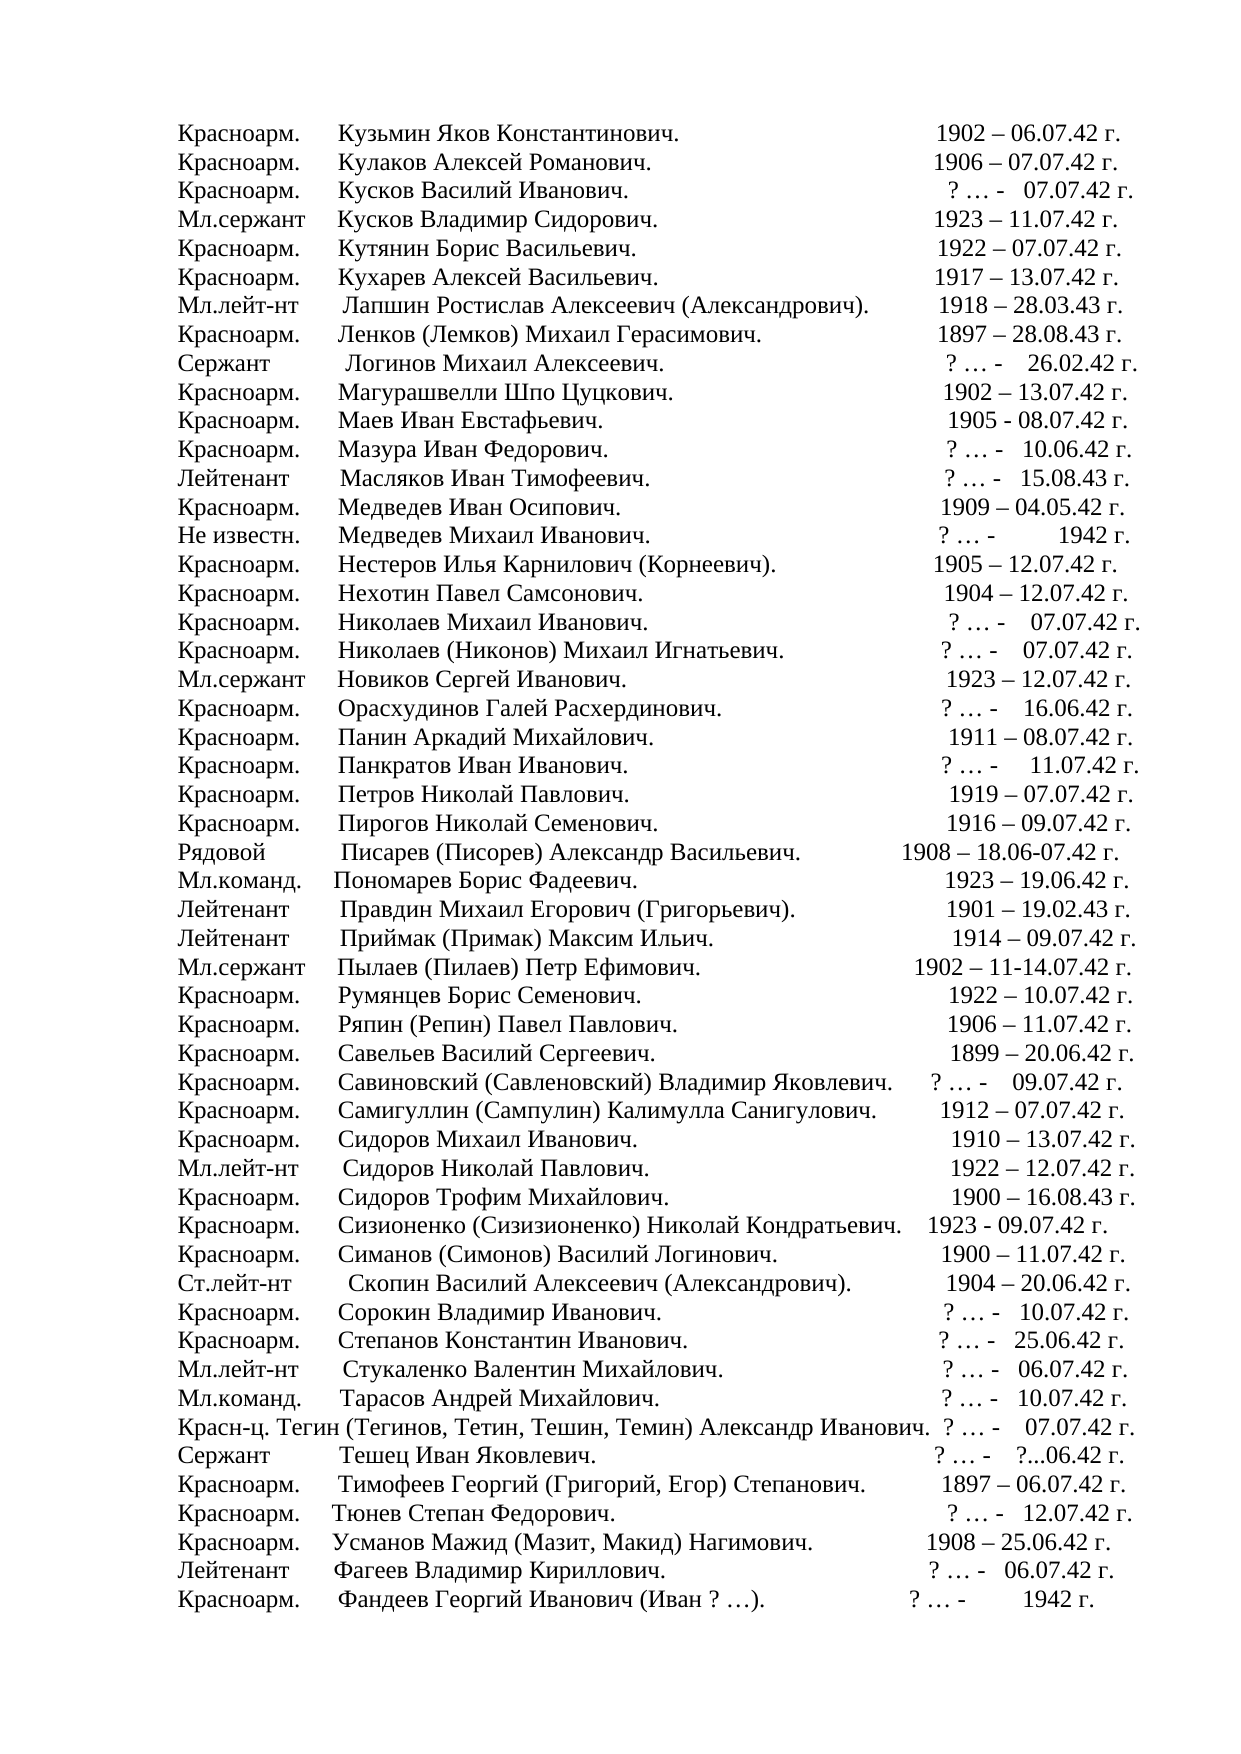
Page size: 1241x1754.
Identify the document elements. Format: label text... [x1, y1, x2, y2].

text Мл.сержант Пылаев (Пилаев) Петр Ефимович. 1902 – 11-14.07.42 г. [177, 952, 1152, 981]
text Мл.команд. Пономарев Борис Фадеевич. 1923 – 19.06.42 г. [177, 866, 1152, 894]
text Рядовой Писарев (Писорев) Александр Васильевич. 1908 – 18.06-07.42 г. [177, 837, 1152, 866]
text Мл.лейт-нт Сидоров Николай Павлович. 1922 – 12.07.42 г. [177, 1153, 1152, 1182]
text Красноарм. Симанов (Симонов) Василий Логинович. 1900 – 11.07.42 г. [177, 1239, 1152, 1268]
text Красноарм. Кусков Василий Иванович. ? … - 07.07.42 г. [177, 176, 1152, 204]
text Красноарм. Ряпин (Репин) Павел Павлович. 1906 – 11.07.42 г. [177, 1009, 1152, 1038]
text Лейтенант Правдин Михаил Егорович (Григорьевич). 1901 – 19.02.43 г. [177, 894, 1152, 923]
text Красноарм. Николаев (Никонов) Михаил Игнатьевич. ? … - 07.07.42 г. [177, 636, 1152, 664]
text Не известн. Медведев Михаил Иванович. ? … - 1942 г. [177, 521, 1152, 549]
text Красноарм. Фандеев Георгий Иванович (Иван ? …). ? … - 1942 г. [177, 1584, 1152, 1613]
text Красноарм. Сидоров Михаил Иванович. 1910 – 13.07.42 г. [177, 1124, 1152, 1153]
text Лейтенант Приймак (Примак) Максим Ильич. 1914 – 09.07.42 г. [177, 923, 1152, 952]
text Красноарм. Самигуллин (Сампулин) Калимулла Санигулович. 1912 – 07.07.42 г. [177, 1096, 1152, 1124]
text Красноарм. Орасхудинов Галей Расхердинович. ? … - 16.06.42 г. [177, 693, 1152, 722]
text Красноарм. Румянцев Борис Семенович. 1922 – 10.07.42 г. [177, 981, 1152, 1009]
text Красноарм. Пирогов Николай Семенович. 1916 – 09.07.42 г. [177, 808, 1152, 837]
text Лейтенант Масляков Иван Тимофеевич. ? … - 15.08.43 г. [177, 463, 1152, 492]
text Красноарм. Панкратов Иван Иванович. ? … - 11.07.42 г. [177, 751, 1152, 779]
text Сержант Логинов Михаил Алексеевич. ? … - 26.02.42 г. [177, 348, 1152, 377]
text Красноарм. Кузьмин Яков Константинович. 1902 – 06.07.42 г. [177, 118, 1152, 147]
text Красноарм. Магурашвелли Шпо Цуцкович. 1902 – 13.07.42 г. [177, 377, 1152, 406]
text Красноарм. Кутянин Борис Васильевич. 1922 – 07.07.42 г. [177, 233, 1152, 262]
text Мл.лейт-нт Лапшин Ростислав Алексеевич (Александрович). 1918 – 28.03.43 г. [177, 291, 1152, 319]
text Красноарм. Ленков (Лемков) Михаил Герасимович. 1897 – 28.08.43 г. [177, 319, 1152, 348]
text Красн-ц. Тегин (Тегинов, Тетин, Тешин, Темин) Александр Иванович. ? … - 07.07.42 г. [177, 1412, 1152, 1441]
text Красноарм. Кухарев Алексей Васильевич. 1917 – 13.07.42 г. [177, 262, 1152, 291]
text Красноарм. Усманов Мажид (Мазит, Макид) Нагимович. 1908 – 25.06.42 г. [177, 1527, 1152, 1556]
text Красноарм. Сизионенко (Сизизионенко) Николай Кондратьевич. 1923 - 09.07.42 г. [177, 1211, 1152, 1239]
text Мл.команд. Тарасов Андрей Михайлович. ? … - 10.07.42 г. [177, 1383, 1152, 1412]
text Красноарм. Тюнев Степан Федорович. ? … - 12.07.42 г. [177, 1498, 1152, 1527]
text Красноарм. Петров Николай Павлович. 1919 – 07.07.42 г. [177, 779, 1152, 808]
text Красноарм. Нехотин Павел Самсонович. 1904 – 12.07.42 г. [177, 578, 1152, 607]
text Мл.сержант Кусков Владимир Сидорович. 1923 – 11.07.42 г. [177, 204, 1152, 233]
text Мл.лейт-нт Стукаленко Валентин Михайлович. ? … - 06.07.42 г. [177, 1354, 1152, 1383]
text Мл.сержант Новиков Сергей Иванович. 1923 – 12.07.42 г. [177, 664, 1152, 693]
text Красноарм. Савиновский (Савленовский) Владимир Яковлевич. ? … - 09.07.42 г. [177, 1067, 1152, 1096]
text Красноарм. Мазура Иван Федорович. ? … - 10.06.42 г. [177, 434, 1152, 463]
text Сержант Тешец Иван Яковлевич. ? … - ?...06.42 г. [177, 1441, 1152, 1469]
text Красноарм. Маев Иван Евстафьевич. 1905 - 08.07.42 г. [177, 406, 1152, 434]
text Красноарм. Кулаков Алексей Романович. 1906 – 07.07.42 г. [177, 147, 1152, 176]
text Красноарм. Сорокин Владимир Иванович. ? … - 10.07.42 г. [177, 1297, 1152, 1326]
text Красноарм. Савельев Василий Сергеевич. 1899 – 20.06.42 г. [177, 1038, 1152, 1067]
text Красноарм. Тимофеев Георгий (Григорий, Егор) Степанович. 1897 – 06.07.42 г. [177, 1469, 1152, 1498]
text Красноарм. Сидоров Трофим Михайлович. 1900 – 16.08.43 г. [177, 1182, 1152, 1211]
text Красноарм. Панин Аркадий Михайлович. 1911 – 08.07.42 г. [177, 722, 1152, 751]
text Лейтенант Фагеев Владимир Кириллович. ? … - 06.07.42 г. [177, 1556, 1152, 1584]
text Красноарм. Николаев Михаил Иванович. ? … - 07.07.42 г. [177, 607, 1152, 636]
text Красноарм. Степанов Константин Иванович. ? … - 25.06.42 г. [177, 1326, 1152, 1354]
text Красноарм. Нестеров Илья Карнилович (Корнеевич). 1905 – 12.07.42 г. [177, 549, 1152, 578]
text Красноарм. Медведев Иван Осипович. 1909 – 04.05.42 г. [177, 492, 1152, 521]
text Ст.лейт-нт Скопин Василий Алексеевич (Александрович). 1904 – 20.06.42 г. [177, 1268, 1152, 1297]
